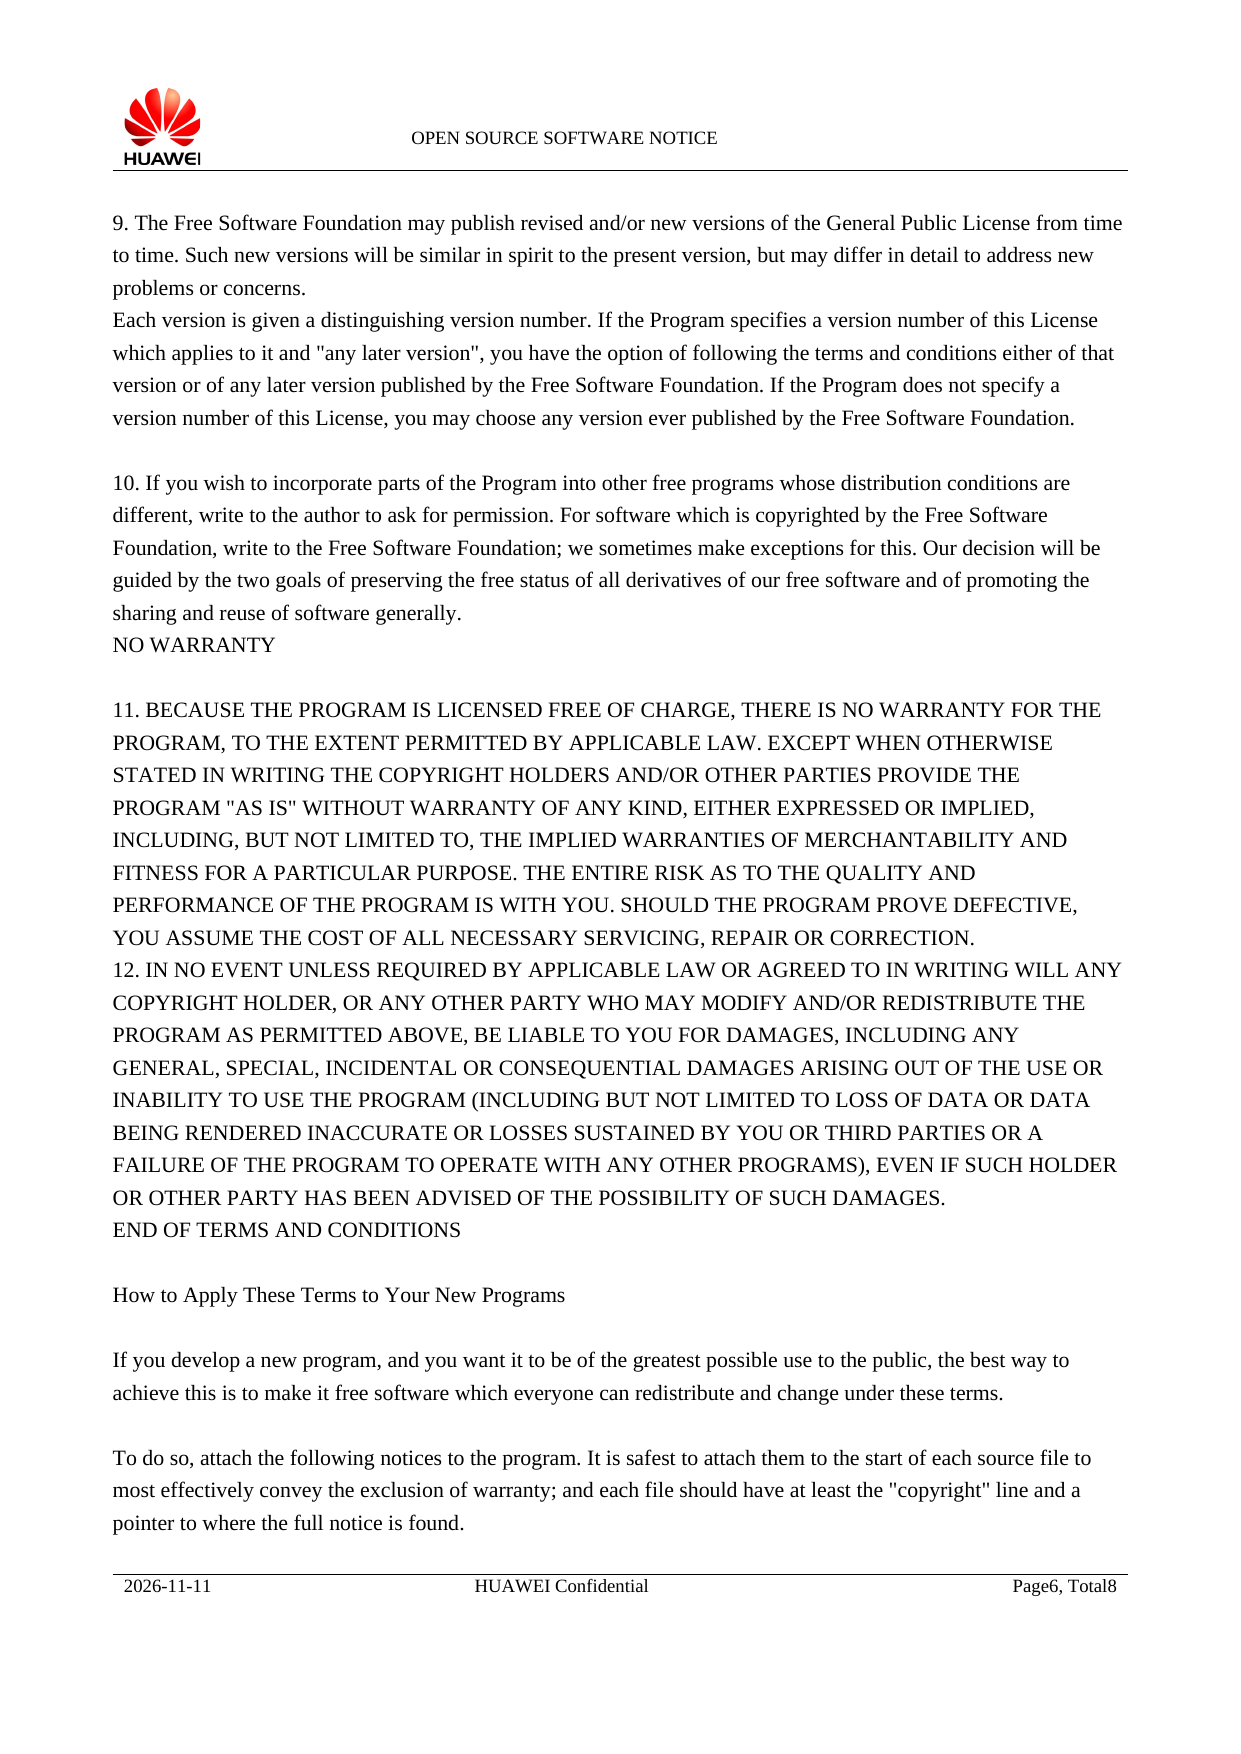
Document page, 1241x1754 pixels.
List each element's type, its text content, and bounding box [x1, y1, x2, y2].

picture [124, 88, 201, 165]
